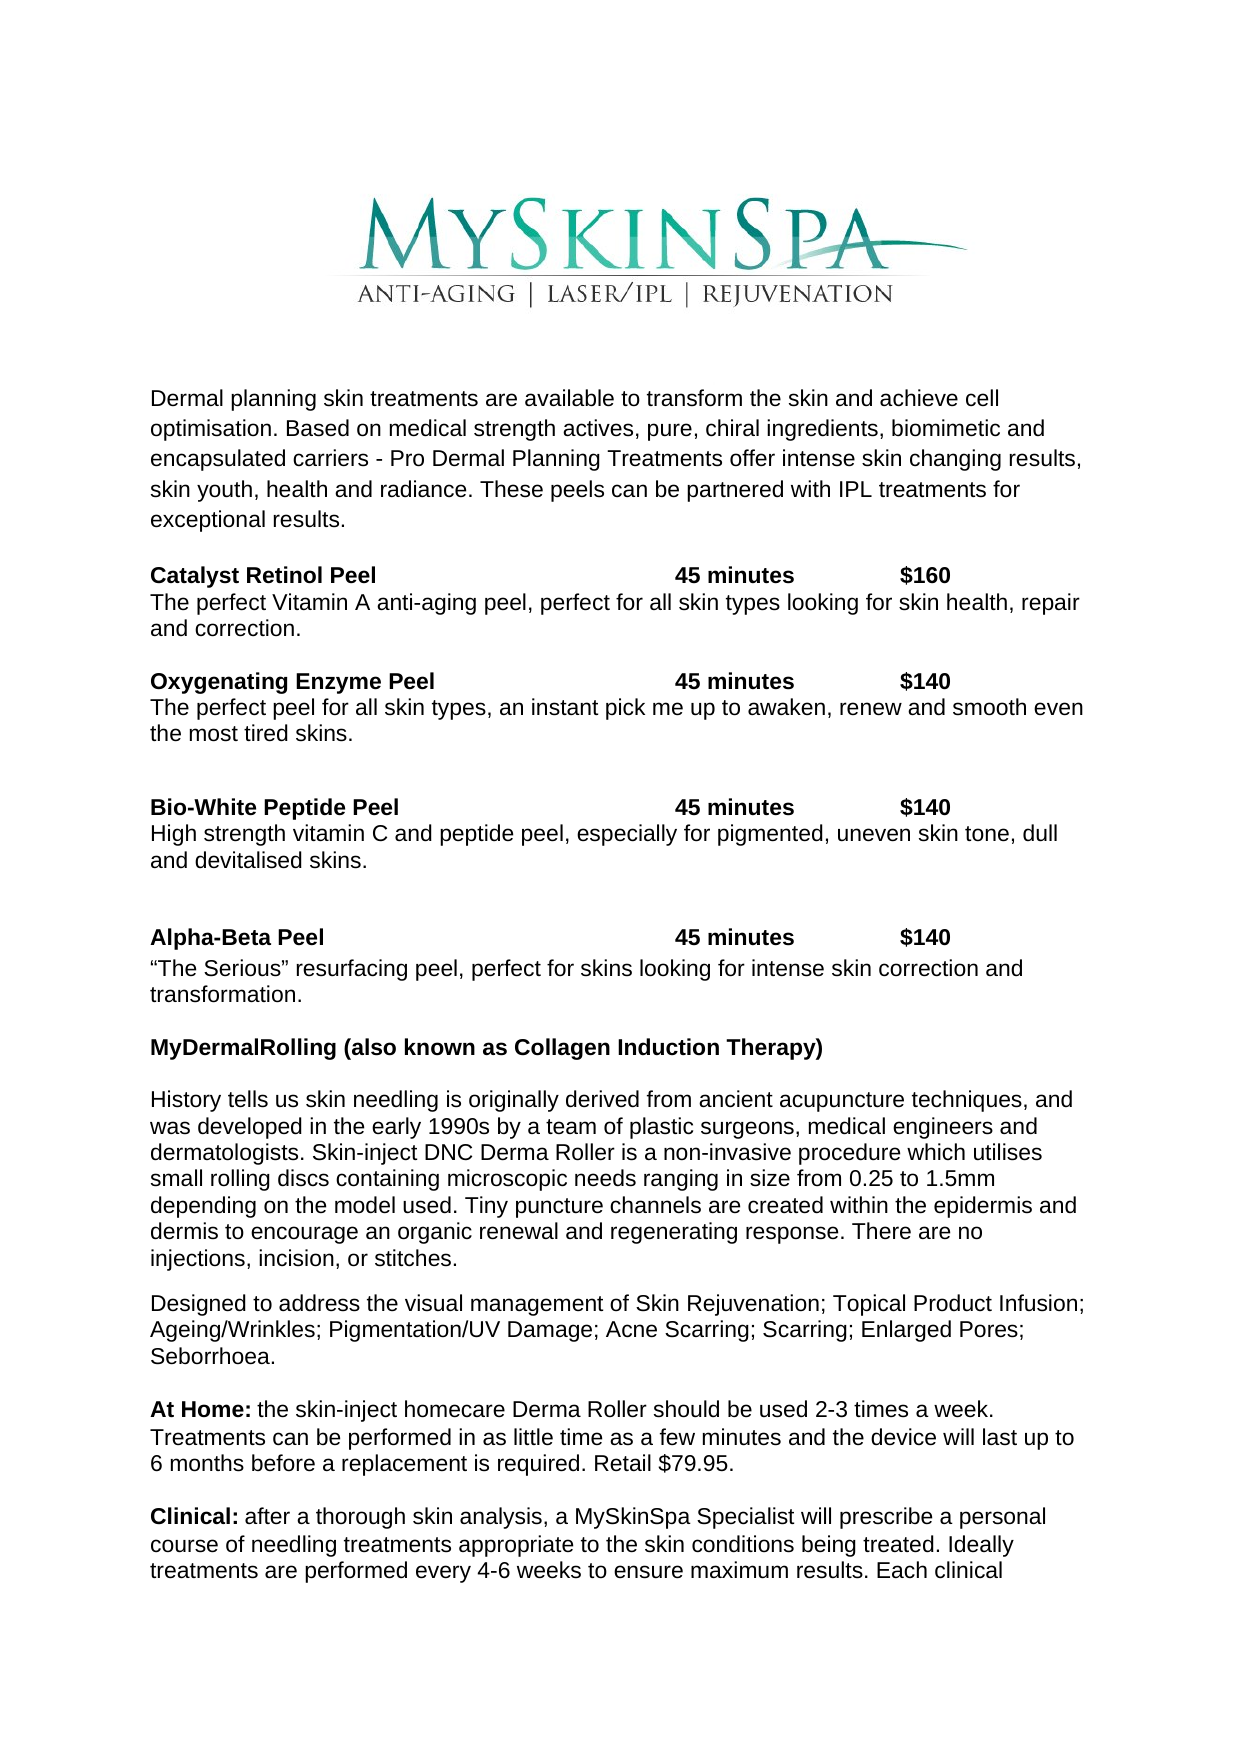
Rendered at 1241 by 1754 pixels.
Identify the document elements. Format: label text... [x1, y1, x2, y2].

text History tells us skin needling is originally derived from ancient acupuncture techniques, and was developed in the early 1990s by a team of plastic surgeons, medical engineers and dermatologists. Skin-inject DNC Derma Roller is a non-invasive procedure which utilises small rolling discs containing microscopic needs ranging in size from 0.25 to 1.5mm depending on the model used. Tiny puncture channels are created within the epidermis and dermis to encourage an organic renewal and regenerating response. There are no injections, incision, or stitches. Designed to address the visual management of Skin Rejuvenation; Topical Product Infusion; Ageing/Wrinkles; Pigmentation/UV Damage; Acne Scarring; Scarring; Enlarged Pores; Seborrhoea. [150, 1086, 1090, 1369]
text Dermal planning skin treatments are available to transform the skin and achieve cell optimisation. Based on medical strength actives, pure, chiral ingredients, biomimetic and encapsulated carriers - Pro Dermal Planning Treatments offer intense skin changing results, skin youth, health and radiance. These peels can be partnered with IPL treatments for exceptional results. [150, 385, 1090, 532]
text Alpha-Beta Peel 45 minutes $140 [150, 924, 1090, 950]
text High strength vitamin C and peptide peel, especially for pigmented, uneven skin tone, dull and devitalised skins. [150, 820, 1090, 873]
text At Home: the skin-inject homecare Derma Roller should be used 2-3 times a week. Treatments can be performed in as little time as a few minutes and the device will last up to 6 months before a replacement is required. Retail $79.95. [150, 1395, 1090, 1476]
text The perfect Vitamin A anti-aging peel, perfect for all skin types looking for skin health, repair and correction. [150, 589, 1090, 641]
text MyDermalRolling (also known as Collagen Induction Therapy) [150, 1034, 1090, 1060]
text Catalyst Retinol Peel 45 minutes $160 [150, 562, 1090, 589]
text Oxygenating Enzyme Peel 45 minutes $140 [150, 668, 1090, 694]
text “The Serious” resurfacing peel, perfect for skins looking for intense skin correction and transformation. [150, 954, 1090, 1007]
text Bio-White Peptide Peel 45 minutes $140 [150, 794, 1090, 820]
text The perfect peel for all skin types, an instant pick me up to awaken, renew and smooth even the most tired skins. [150, 694, 1090, 747]
picture [150, 73, 1091, 385]
